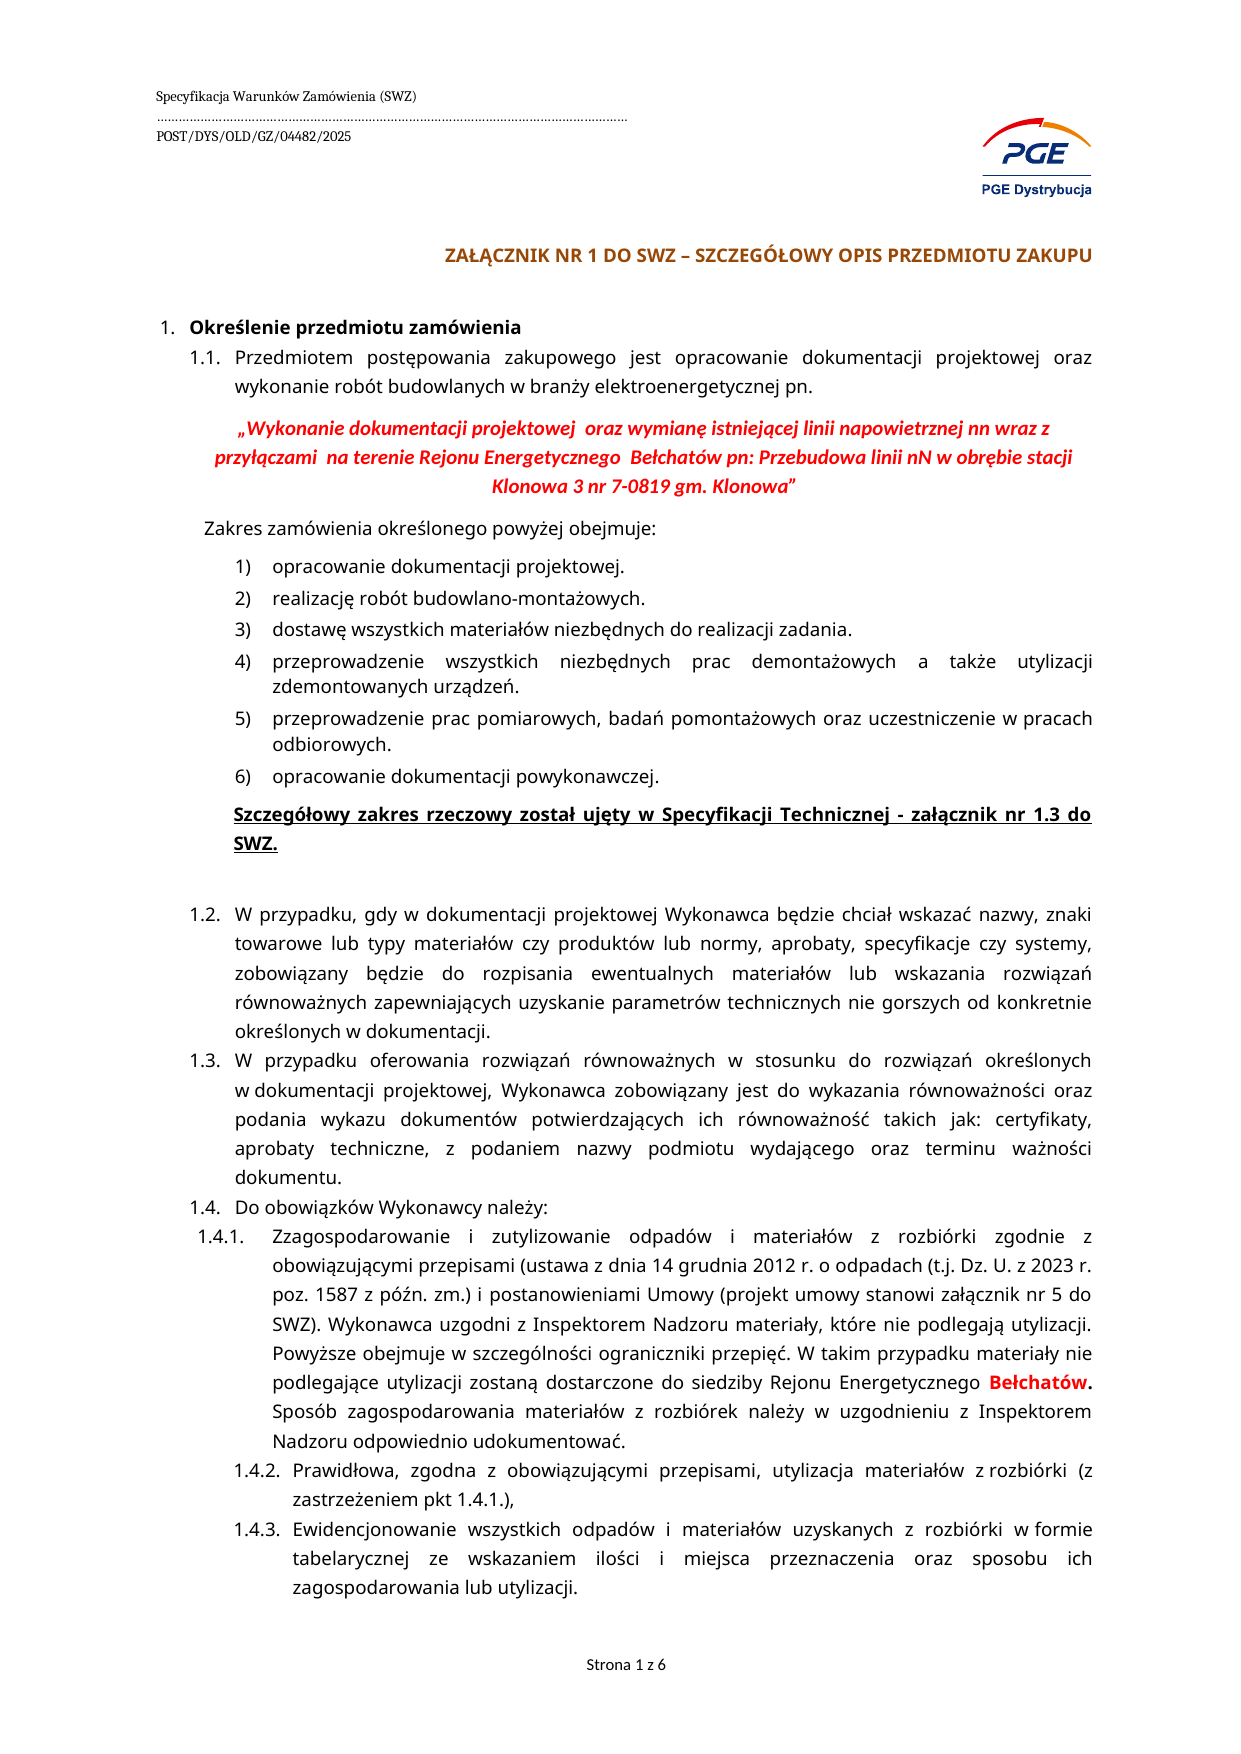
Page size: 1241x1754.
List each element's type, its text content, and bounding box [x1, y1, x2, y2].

text „Wykonanie dokumentacji projektowej oraz wymianę istniejącej linii napowietrznej nn wraz z przyłączami na terenie Rejonu Energetycznego Bełchatów pn: Przebudowa linii nN w obrębie stacji Klonowa 3 nr 7-0819 gm. Klonowa” [197, 415, 1093, 499]
list W przypadku, gdy w dokumentacji projektowej Wykonawca będzie chciał wskazać nazwy, znaki towarowe lub typy materiałów czy produktów lub normy, aprobaty, specyfikacje czy systemy, zobowiązany będzie do rozpisania ewentualnych materiałów lub wskazania rozwiązań równoważnych zapewniających uzyskanie parametrów technicznych nie gorszych od konkretnie określonych w dokumentacji. [189, 901, 1093, 1044]
text ZAŁĄCZNIK NR 1 DO SWZ – SZCZEGÓŁOWY OPIS PRZEDMIOTU ZAKUPU [159, 242, 1093, 268]
list Określenie przedmiotu zamówienia [159, 315, 1093, 340]
text opracowanie dokumentacji powykonawczej. [234, 763, 1093, 788]
list Przedmiotem postępowania zakupowego jest opracowanie dokumentacji projektowej oraz wykonanie robót budowlanych w branży elektroenergetycznej pn. [189, 344, 1093, 399]
text Zakres zamówienia określonego powyżej obejmuje: [159, 515, 1093, 541]
text realizację robót budowlano-montażowych. [234, 585, 1093, 610]
list Ewidencjonowanie wszystkich odpadów i materiałów uzyskanych z rozbiórki w formie tabelarycznej ze wskazaniem ilości i miejsca przeznaczenia oraz sposobu ich zagospodarowania lub utylizacji. [233, 1516, 1093, 1600]
text opracowanie dokumentacji projektowej. [234, 553, 1093, 578]
list Zzagospodarowanie i zutylizowanie odpadów i materiałów z rozbiórki zgodnie z obowiązującymi przepisami (ustawa z dnia 14 grudnia 2012 r. o odpadach (t.j. Dz. U. z 2023 r. poz. 1587 z późn. zm.) i postanowieniami Umowy (projekt umowy stanowi załącznik nr 5 do SWZ). Wykonawca uzgodni z Inspektorem Nadzoru materiały, które nie podlegają utylizacji. Powyższe obejmuje w szczególności ograniczniki przepięć. W takim przypadku materiały nie podlegające utylizacji zostaną dostarczone do siedziby Rejonu Energetycznego Bełchatów. Sposób zagospodarowania materiałów z rozbiórek należy w uzgodnieniu z Inspektorem Nadzoru odpowiednio udokumentować. [197, 1223, 1093, 1454]
list Prawidłowa, zgodna z obowiązującymi przepisami, utylizacja materiałów z rozbiórki (z zastrzeżeniem pkt 1.4.1.), [233, 1457, 1093, 1512]
text przeprowadzenie wszystkich niezbędnych prac demontażowych a także utylizacji zdemontowanych urządzeń. [234, 648, 1093, 699]
text dostawę wszystkich materiałów niezbędnych do realizacji zadania. [234, 617, 1093, 642]
text przeprowadzenie prac pomiarowych, badań pomontażowych oraz uczestniczenie w pracach odbiorowych. [234, 706, 1093, 757]
text Szczegółowy zakres rzeczowy został ujęty w Specyfikacji Technicznej - załącznik nr 1.3 do SWZ. [233, 801, 1093, 856]
list W przypadku oferowania rozwiązań równoważnych w stosunku do rozwiązań określonych w dokumentacji projektowej, Wykonawca zobowiązany jest do wykazania równoważności oraz podania wykazu dokumentów potwierdzających ich równoważność takich jak: certyfikaty, aprobaty techniczne, z podaniem nazwy podmiotu wydającego oraz terminu ważności dokumentu. [189, 1048, 1093, 1190]
list Do obowiązków Wykonawcy należy: [189, 1194, 1093, 1219]
